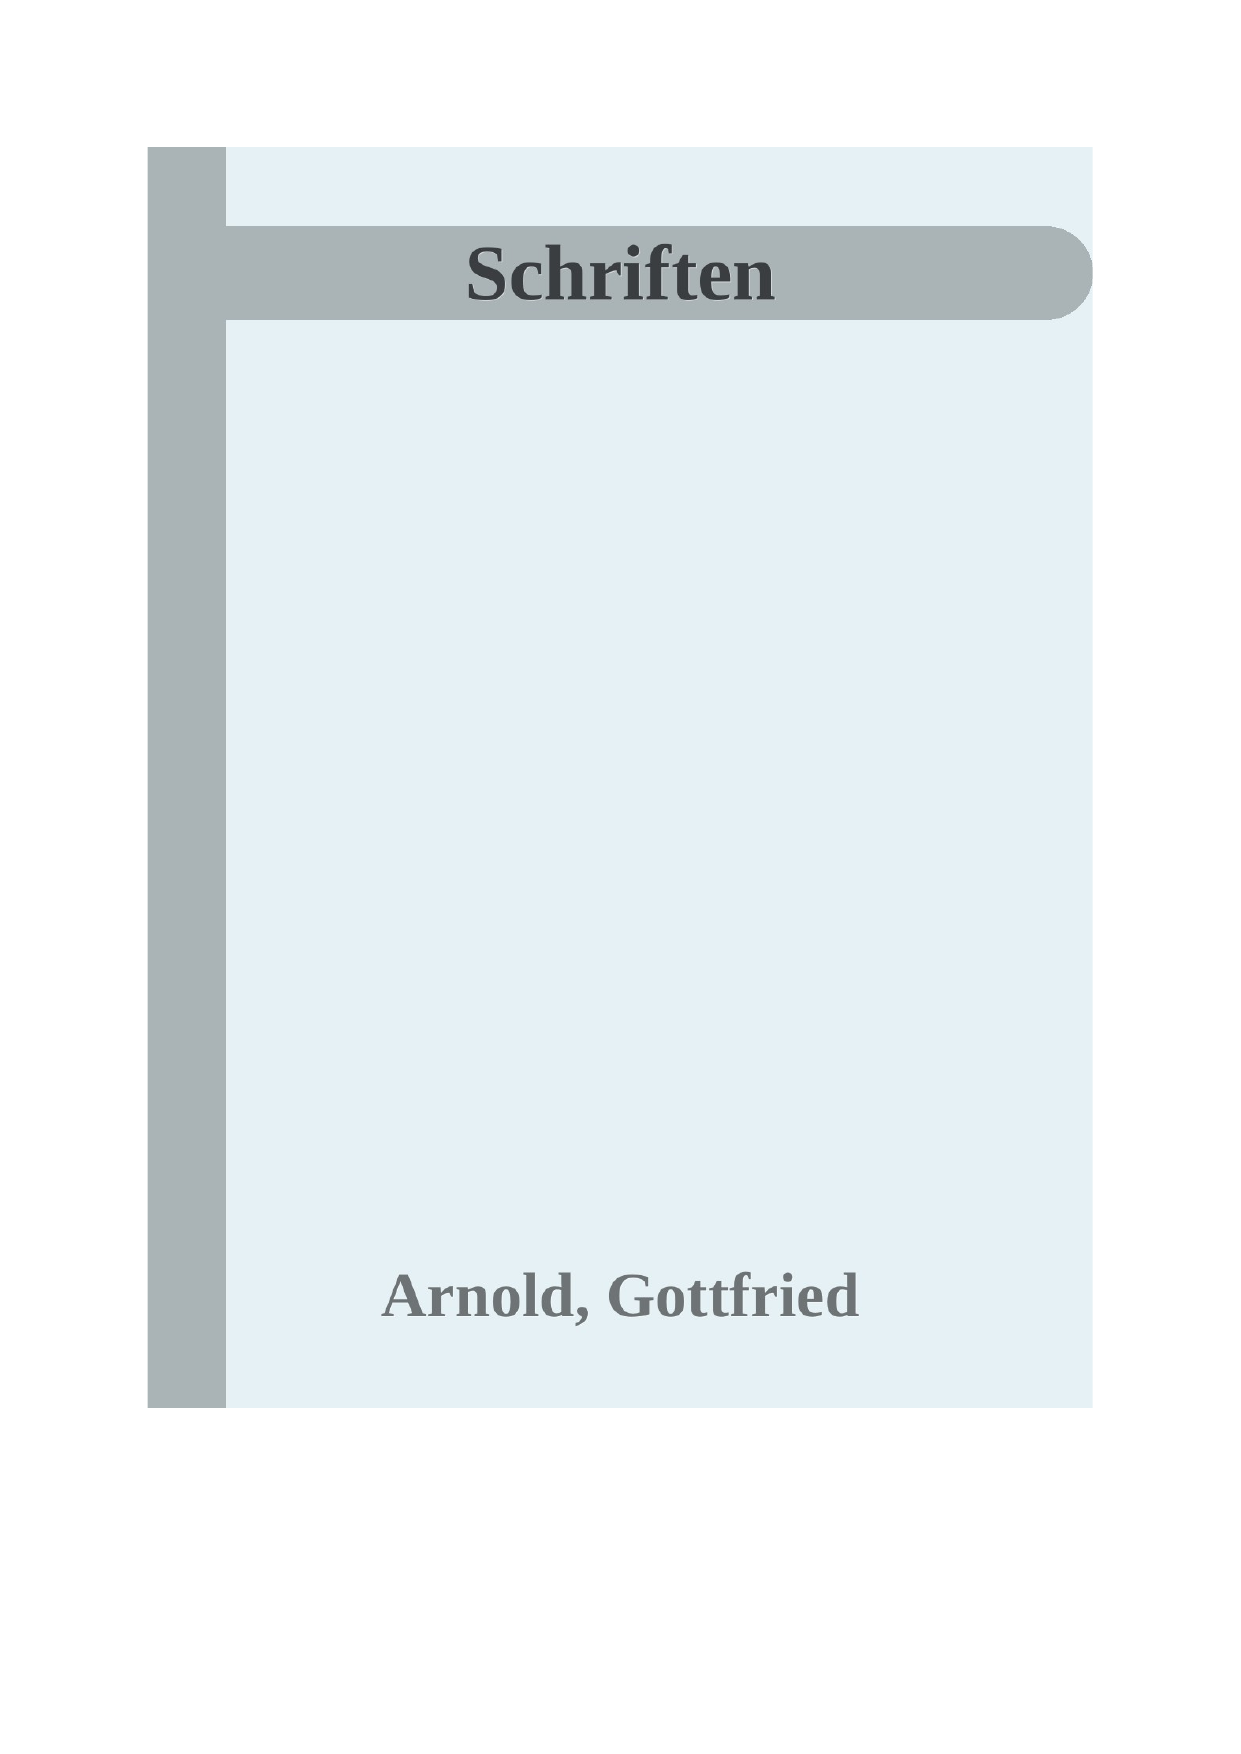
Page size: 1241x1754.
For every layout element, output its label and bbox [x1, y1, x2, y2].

picture [147, 147, 1093, 1408]
